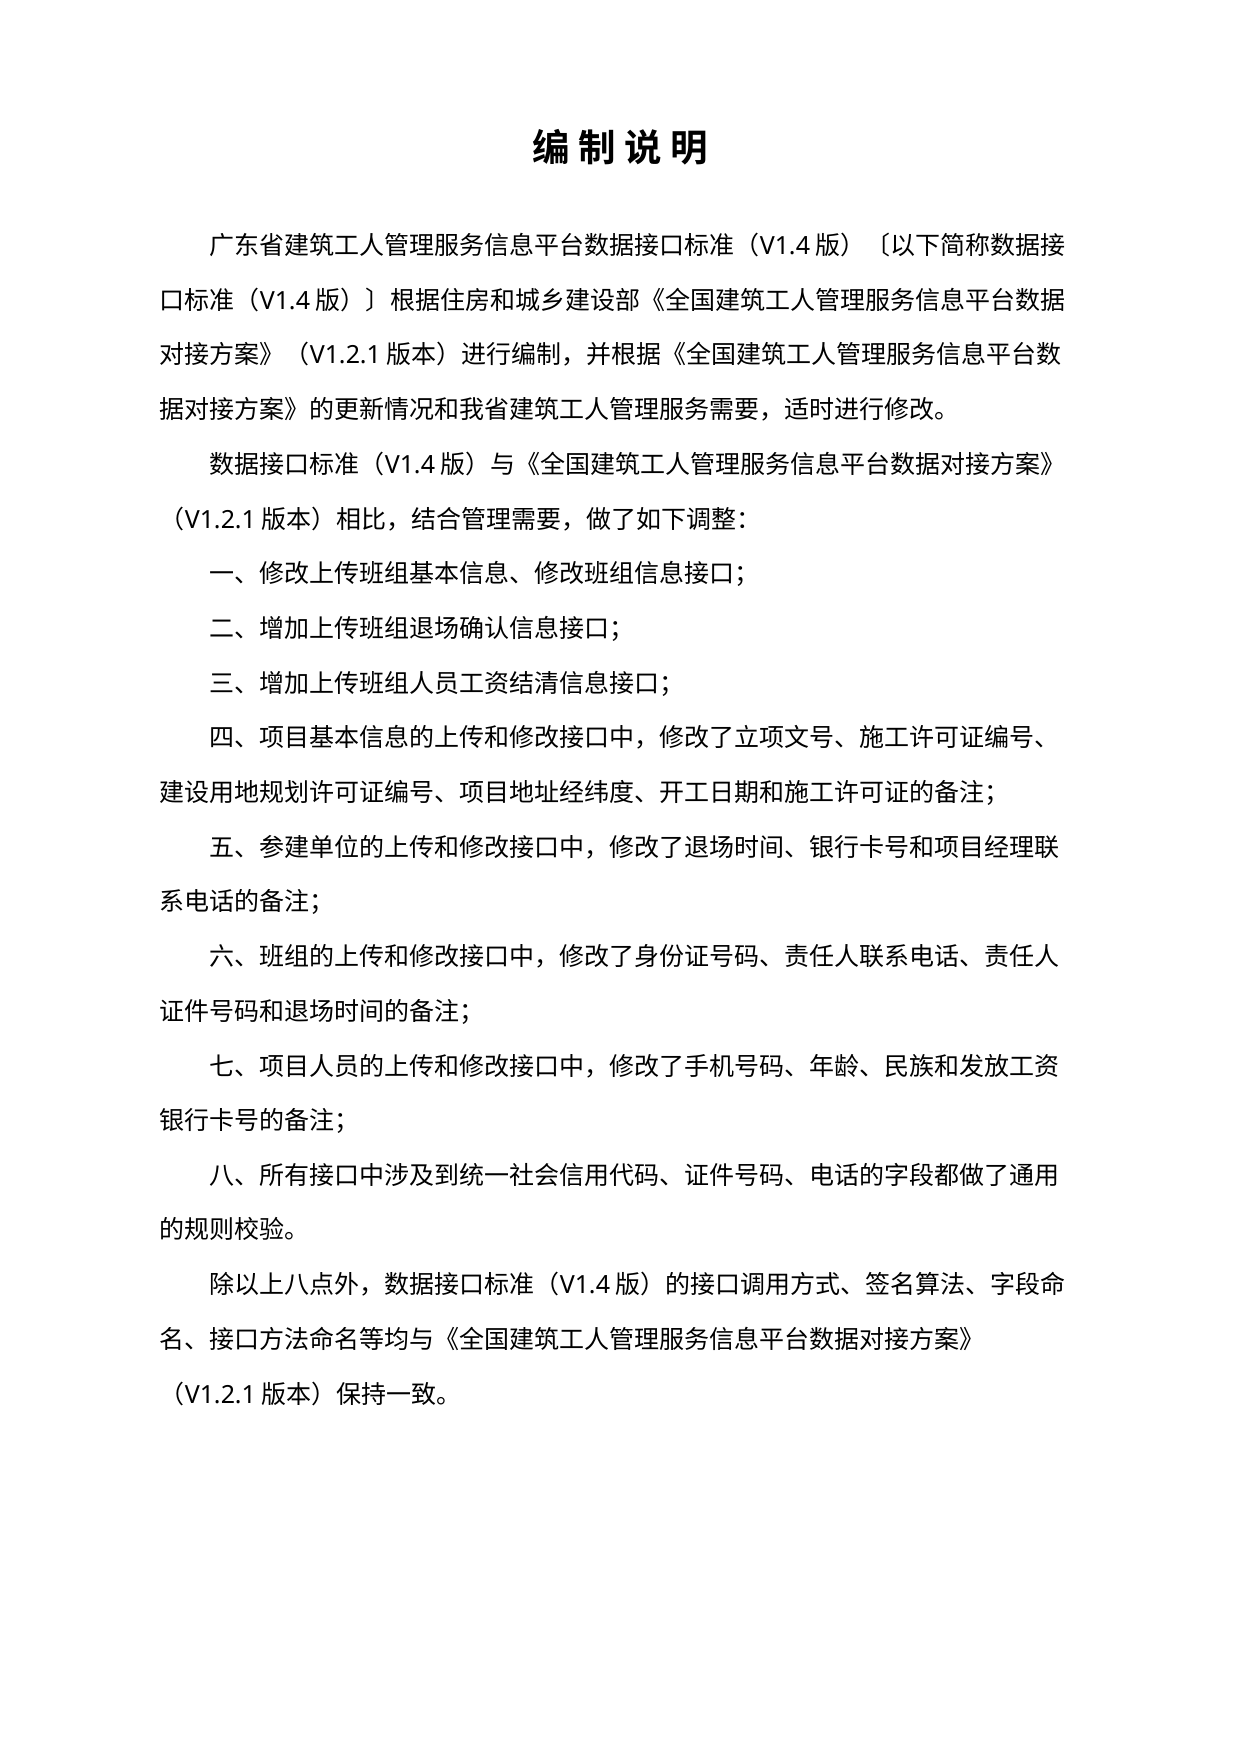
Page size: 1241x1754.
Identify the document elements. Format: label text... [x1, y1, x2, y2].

text 五、参建单位的上传和修改接口中，修改了退场时间、银行卡号和项目经理联系电话的备注； [159, 827, 1081, 918]
text 七、项目人员的上传和修改接口中，修改了手机号码、年龄、民族和发放工资银行卡号的备注； [159, 1046, 1081, 1137]
text 编 制 说 明 [159, 118, 1081, 172]
text 三、增加上传班组人员工资结清信息接口； [159, 663, 1081, 699]
text 二、增加上传班组退场确认信息接口； [159, 608, 1081, 645]
text 数据接口标准（V1.4版）与《全国建筑工人管理服务信息平台数据对接方案》（V1.2.1版本）相比，结合管理需要，做了如下调整： [159, 444, 1081, 535]
text 广东省建筑工人管理服务信息平台数据接口标准（V1.4版）〔以下简称数据接口标准（V1.4版）〕根据住房和城乡建设部《全国建筑工人管理服务信息平台数据对接方案》（V1.2.1版本）进行编制，并根据《全国建筑工人管理服务信息平台数据对接方案》的更新情况和我省建筑工人管理服务需要，适时进行修改。 [159, 226, 1081, 426]
text 六、班组的上传和修改接口中，修改了身份证号码、责任人联系电话、责任人证件号码和退场时间的备注； [159, 937, 1081, 1027]
text 除以上八点外，数据接口标准（V1.4版）的接口调用方式、签名算法、字段命名、接口方法命名等均与《全国建筑工人管理服务信息平台数据对接方案》（V1.2.1版本）保持一致。 [159, 1265, 1081, 1410]
text 一、修改上传班组基本信息、修改班组信息接口； [159, 554, 1081, 590]
text 四、项目基本信息的上传和修改接口中，修改了立项文号、施工许可证编号、建设用地规划许可证编号、项目地址经纬度、开工日期和施工许可证的备注； [159, 718, 1081, 809]
text 八、所有接口中涉及到统一社会信用代码、证件号码、电话的字段都做了通用的规则校验。 [159, 1155, 1081, 1246]
